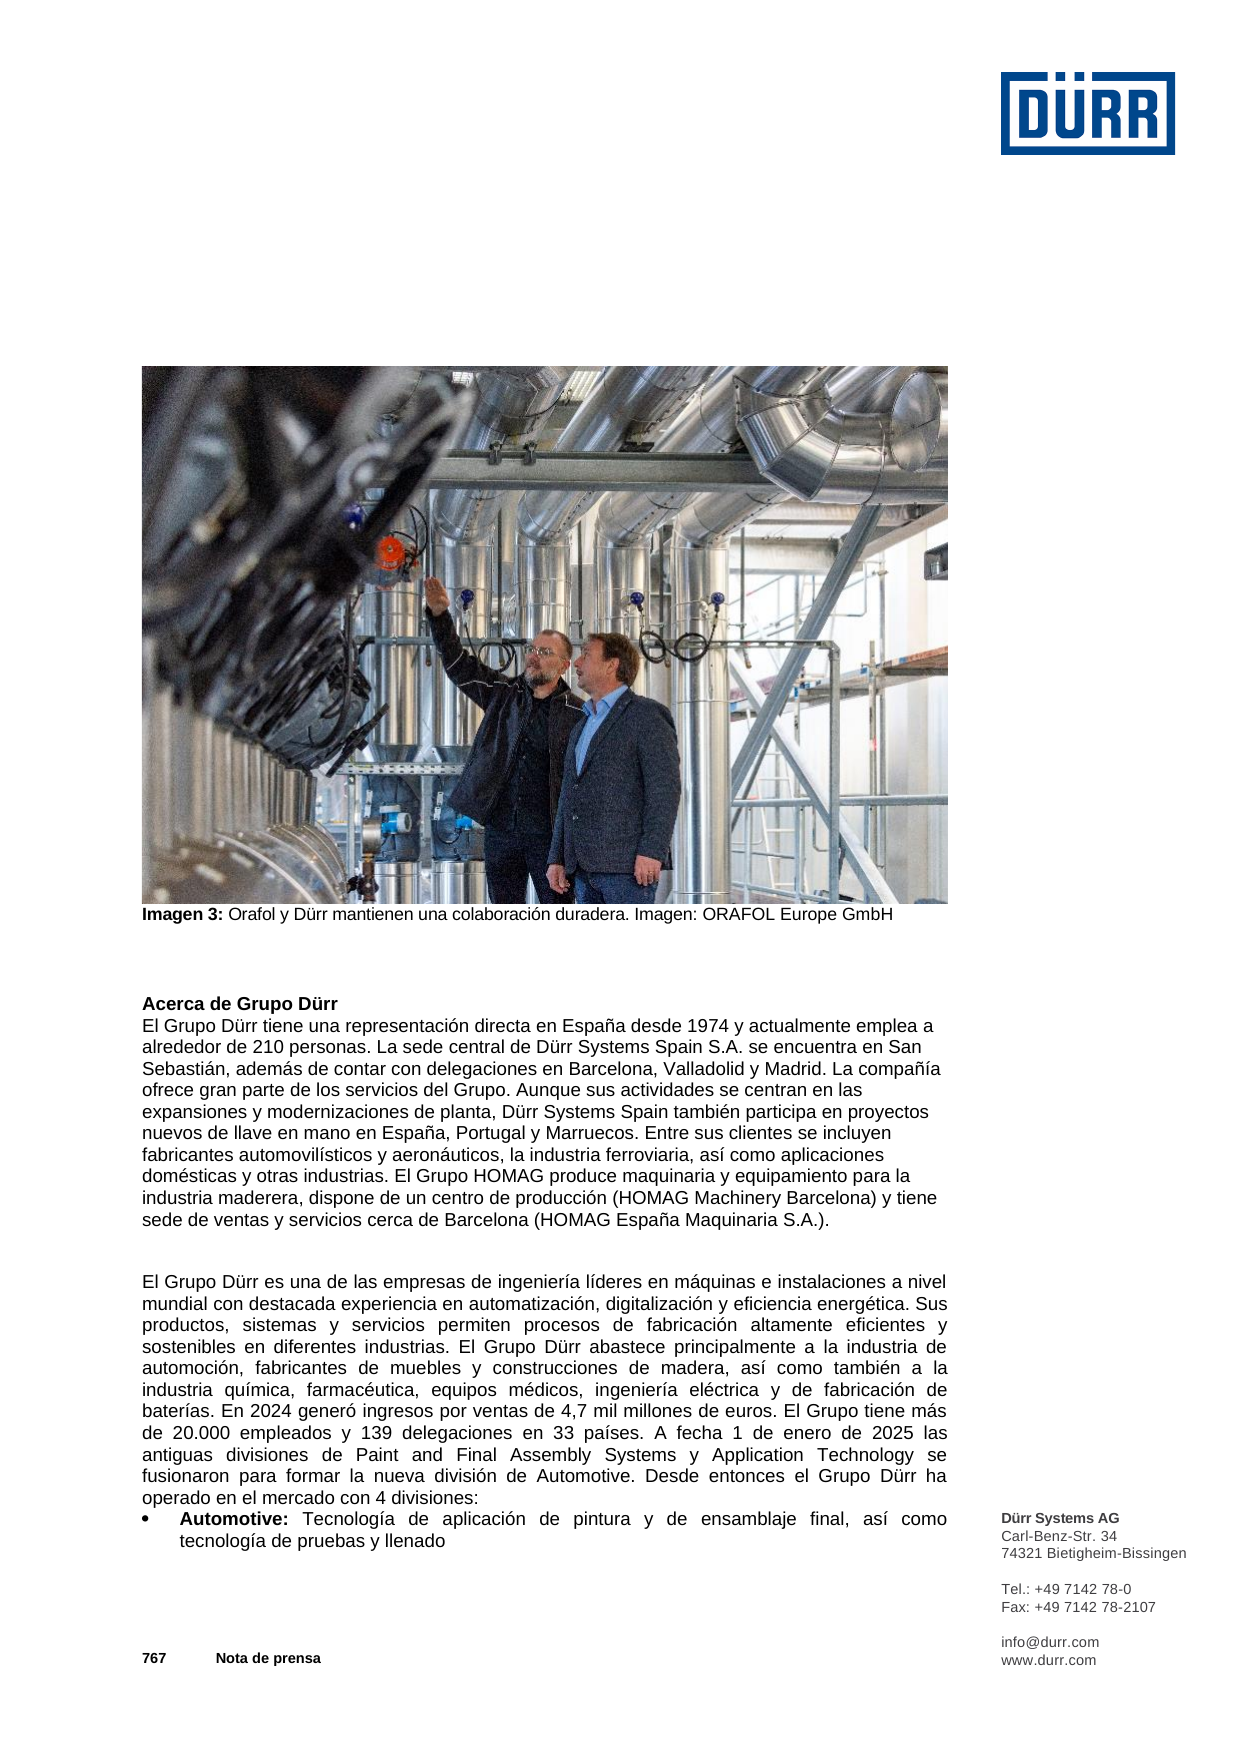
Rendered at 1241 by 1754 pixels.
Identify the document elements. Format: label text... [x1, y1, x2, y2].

text Acerca de Grupo Dürr [142, 993, 951, 1014]
text El Grupo Dürr tiene una representación directa en España desde 1974 y actualmente emplea a alrededor de 210 personas. La sede central de Dürr Systems Spain S.A. se encuentra en San Sebastián, además de contar con delegaciones en Barcelona, Valladolid y Madrid. La compañía ofrece gran parte de los servicios del Grupo. Aunque sus actividades se centran en las expansiones y modernizaciones de planta, Dürr Systems Spain también participa en proyectos nuevos de llave en mano en España, Portugal y Marruecos. Entre sus clientes se incluyen fabricantes automovilísticos y aeronáuticos, la industria ferroviaria, así como aplicaciones domésticas y otras industrias. El Grupo HOMAG produce maquinaria y equipamiento para la industria maderera, dispone de un centro de producción (HOMAG Machinery Barcelona) y tiene sede de ventas y servicios cerca de Barcelona (HOMAG España Maquinaria S.A.). [142, 1014, 951, 1230]
picture [141, 366, 948, 904]
picture [1001, 72, 1175, 155]
text El Grupo Dürr es una de las empresas de ingeniería líderes en máquinas e instalaciones a nivel mundial con destacada experiencia en automatización, digitalización y eficiencia energética. Sus productos, sistemas y servicios permiten procesos de fabricación altamente eficientes y sostenibles en diferentes industrias. El Grupo Dürr abastece principalmente a la industria de automoción, fabricantes de muebles y construcciones de madera, así como también a la industria química, farmacéutica, equipos médicos, ingeniería eléctrica y de fabricación de baterías. En 2024 generó ingresos por ventas de 4,7 mil millones de euros. El Grupo tiene más de 20.000 empleados y 139 delegaciones en 33 países. A fecha 1 de enero de 2025 las antiguas divisiones de Paint and Final Assembly Systems y Application Technology se fusionaron para formar la nueva división de Automotive. Desde entonces el Grupo Dürr ha operado en el mercado con 4 divisiones: [142, 1271, 948, 1508]
list Automotive: Tecnología de aplicación de pintura y de ensamblaje final, así como tecnología de pruebas y llenado [142, 1508, 948, 1551]
text Imagen 3: Orafol y Dürr mantienen una colaboración duradera. Imagen: ORAFOL Europe GmbH [142, 904, 951, 924]
